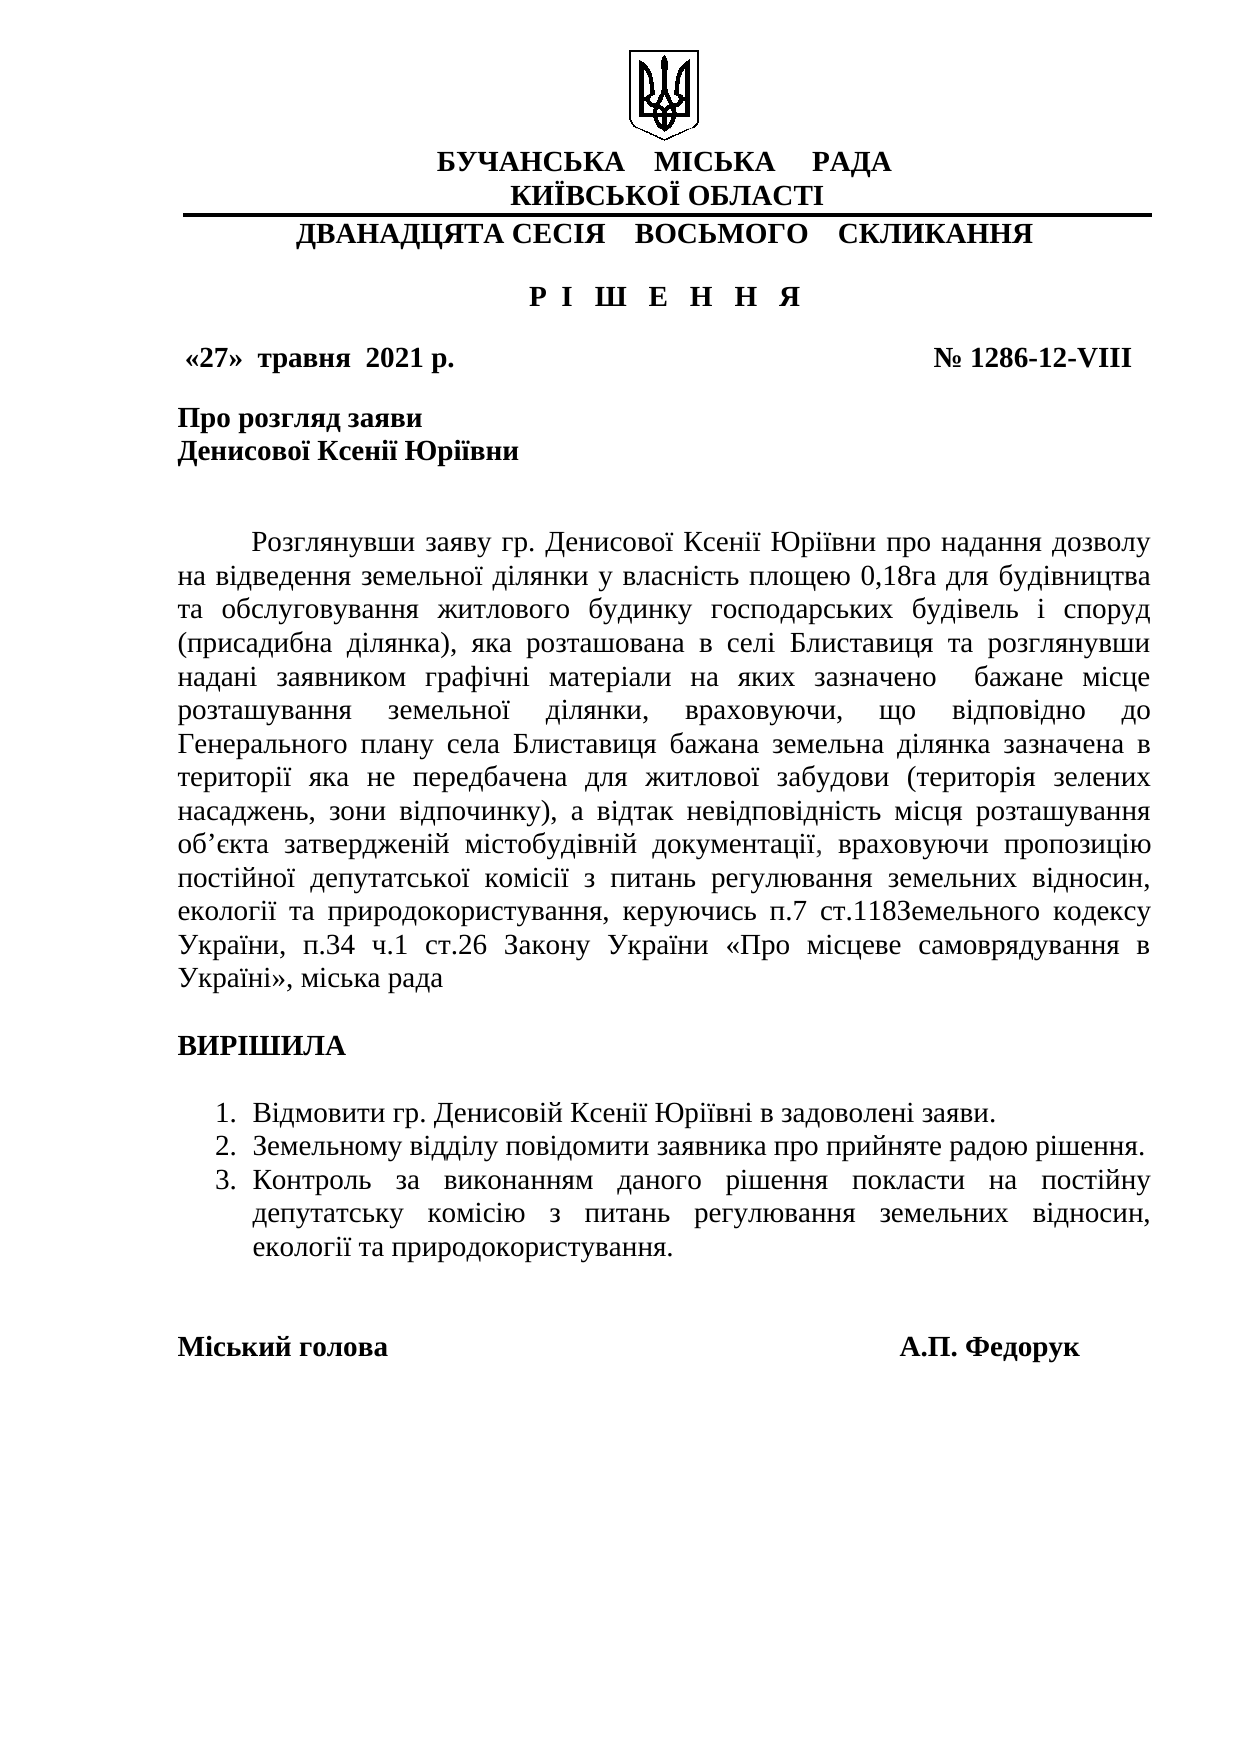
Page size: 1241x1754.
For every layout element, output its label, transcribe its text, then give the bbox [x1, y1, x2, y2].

list Контроль за виконанням даного рішення покласти на постійну депутатську комісію з питань регулювання земельних відносин, екології та природокористування. [215, 1162, 1152, 1262]
text ДВАНАДЦЯТА СЕСІЯ ВОСЬМОГО СКЛИКАННЯ [177, 217, 1152, 250]
text Розглянувши заяву гр. Денисової Ксенії Юріївни про надання дозволу на відведення земельної ділянки у власність площею 0,18га для будівництва та обслуговування житлового будинку господарських будівель і споруд (присадибна ділянка), яка розташована в селі Блиставиця та розглянувши надані заявником графічні матеріали на яких зазначено бажане місце розташування земельної ділянки, враховуючи, що відповідно до Генерального плану села Блиставиця бажана земельна ділянка зазначена в території яка не передбачена для житлової забудови (територія зелених насаджень, зони відпочинку), а відтак невідповідність місця розташування об’єкта затвердженій містобудівній документації, враховуючи пропозицію постійної депутатської комісії з питань регулювання земельних відносин, екології та природокористування, керуючись п.7 ст.118Земельного кодексу України, п.34 ч.1 ст.26 Закону України «Про місцеве самоврядування в Україні», міська рада [177, 524, 1152, 994]
list Земельному відділу повідомити заявника про прийняте радою рішення. [215, 1128, 1152, 1162]
text ВИРІШИЛА [177, 1028, 1152, 1061]
text Денисової Ксенії Юріївни [177, 433, 1152, 467]
text Р І Ш Е Н Н Я [177, 279, 1152, 312]
text БУЧАНСЬКА МІСЬКА РАДА [177, 144, 1152, 178]
text «27» травня 2021 р. № 1286-12-VIIІ [177, 341, 1152, 374]
list Відмовити гр. Денисовій Ксенії Юріївні в задоволені заяви. [215, 1095, 1152, 1128]
text Міський голова А.П. Федорук [177, 1329, 1152, 1363]
text Про розгляд заяви [177, 400, 1152, 433]
text КИЇВСЬКОЇ ОБЛАСТІ [183, 178, 1152, 213]
